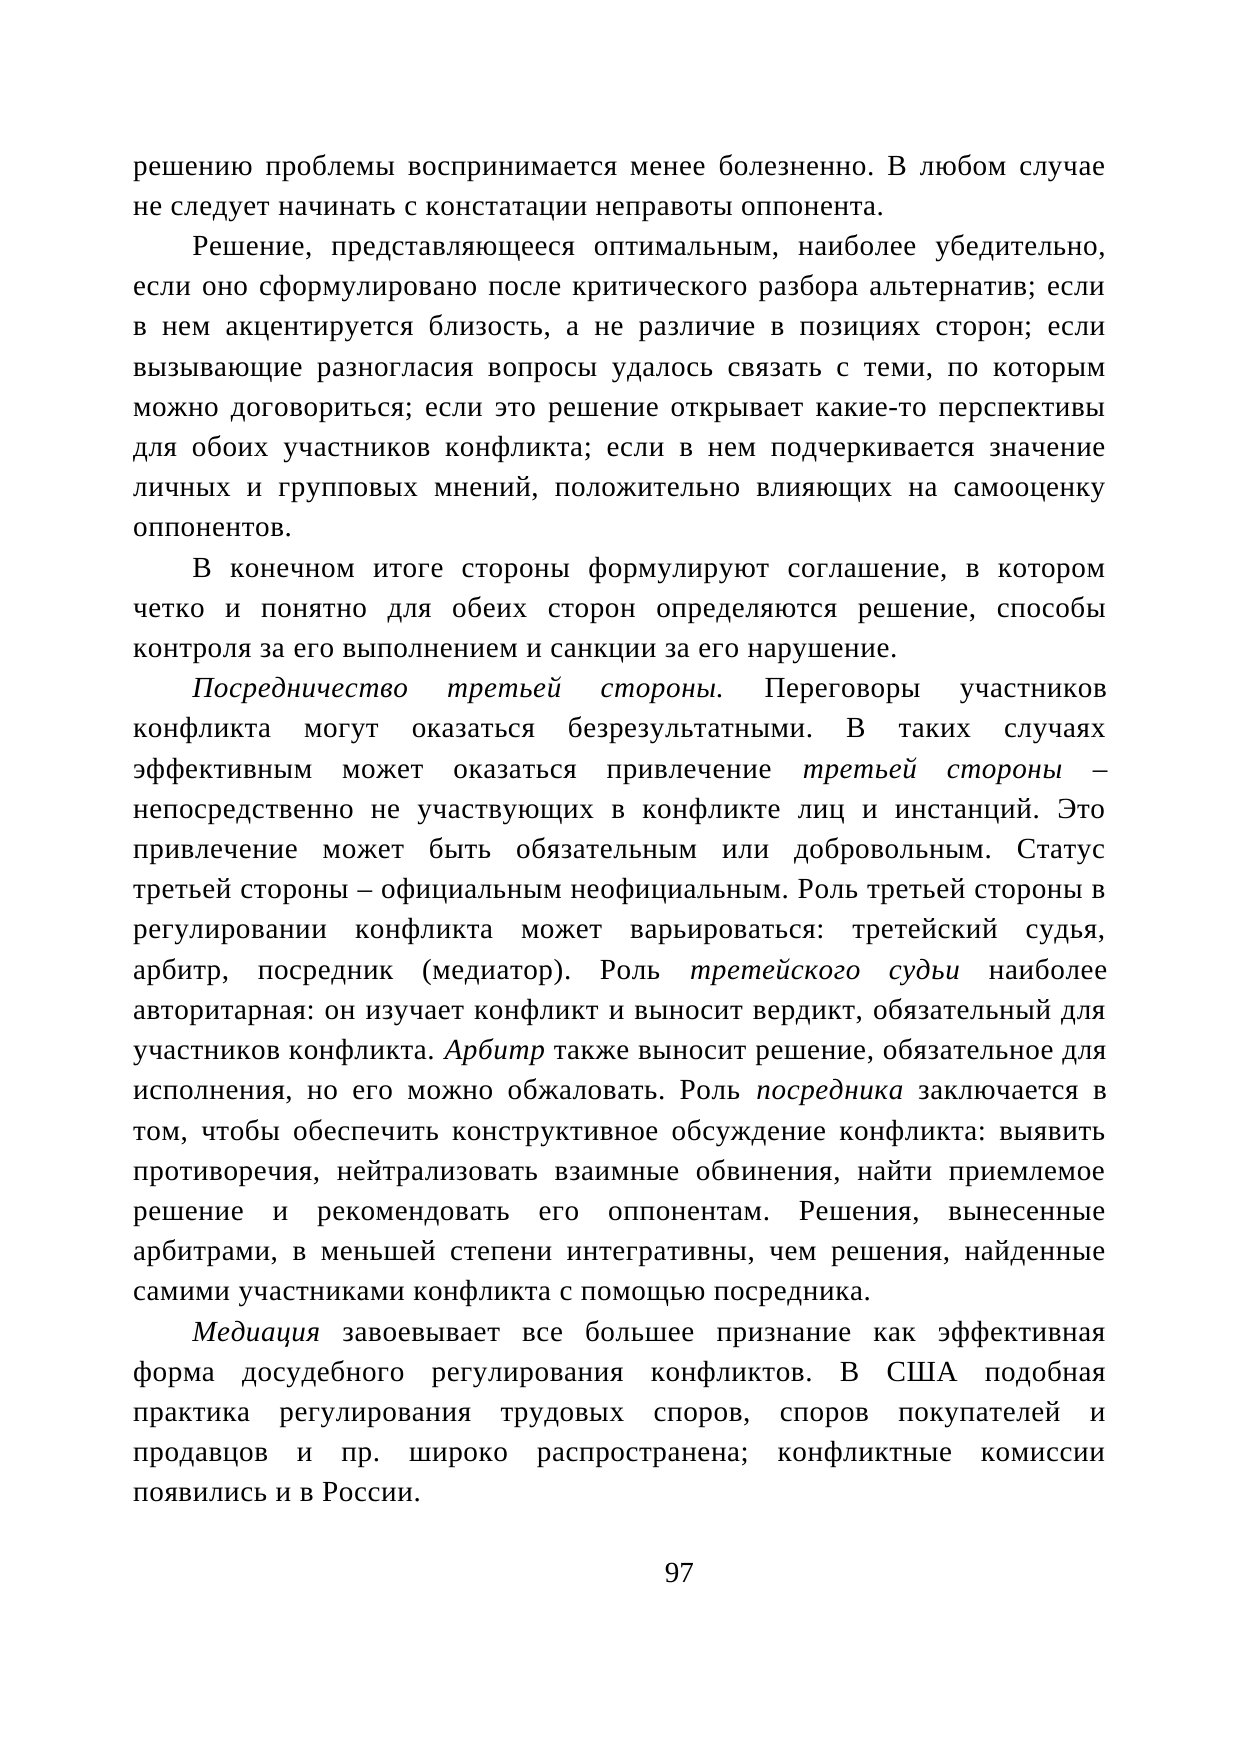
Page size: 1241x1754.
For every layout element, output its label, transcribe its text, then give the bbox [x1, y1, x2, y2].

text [133, 148, 1107, 221]
text Посредничество третьей стороны. Переговоры участников конфликта могут оказаться безрезультатными. В таких случаях эффективным может оказаться привлечение третьей стороны – непосредственно не участвующих в конфликте лиц и инстанций. Это привлечение может быть обязательным или добровольным. Статус третьей стороны – официальным неофициальным. Роль третьей стороны в регулировании конфликта может варьироваться: третейский судья, арбитр, посредник (медиатор). Роль третейского судьи наиболее авторитарная: он изучает конфликт и выносит вердикт, обязательный для участников конфликта. Арбитр также выносит решение, обязательное для исполнения, но его можно обжаловать. Роль посредника заключается в том, чтобы обеспечить конструктивное обсуждение конфликта: выявить противоречия, нейтрализовать взаимные обвинения, найти приемлемое решение и рекомендовать его оппонентам. Решения, вынесенные арбитрами, в меньшей степени интегративны, чем решения, найденные самими участниками конфликта с помощью посредника. [133, 670, 1107, 1307]
text Медиация завоевывает все большее признание как эффективная форма досудебного регулирования конфликтов. В США подобная практика регулирования трудовых споров, споров покупателей и продавцов и пр. широко распространена; конфликтные комиссии появились и в России. [133, 1314, 1107, 1508]
text В конечном итоге стороны формулируют соглашение, в котором четко и понятно для обеих сторон определяются решение, способы контроля за его выполнением и санкции за его нарушение. [133, 550, 1107, 664]
text Решение, представляющееся оптимальным, наиболее убедительно, если оно сформулировано после критического разбора альтернатив; если в нем акцентируется близость, а не различие в позициях сторон; если вызывающие разногласия вопросы удалось связать с теми, по которым можно договориться; если это решение открывает какие-то перспективы для обоих участников конфликта; если в нем подчеркивается значение личных и групповых мнений, положительно влияющих на самооценку оппонентов. [133, 228, 1107, 543]
